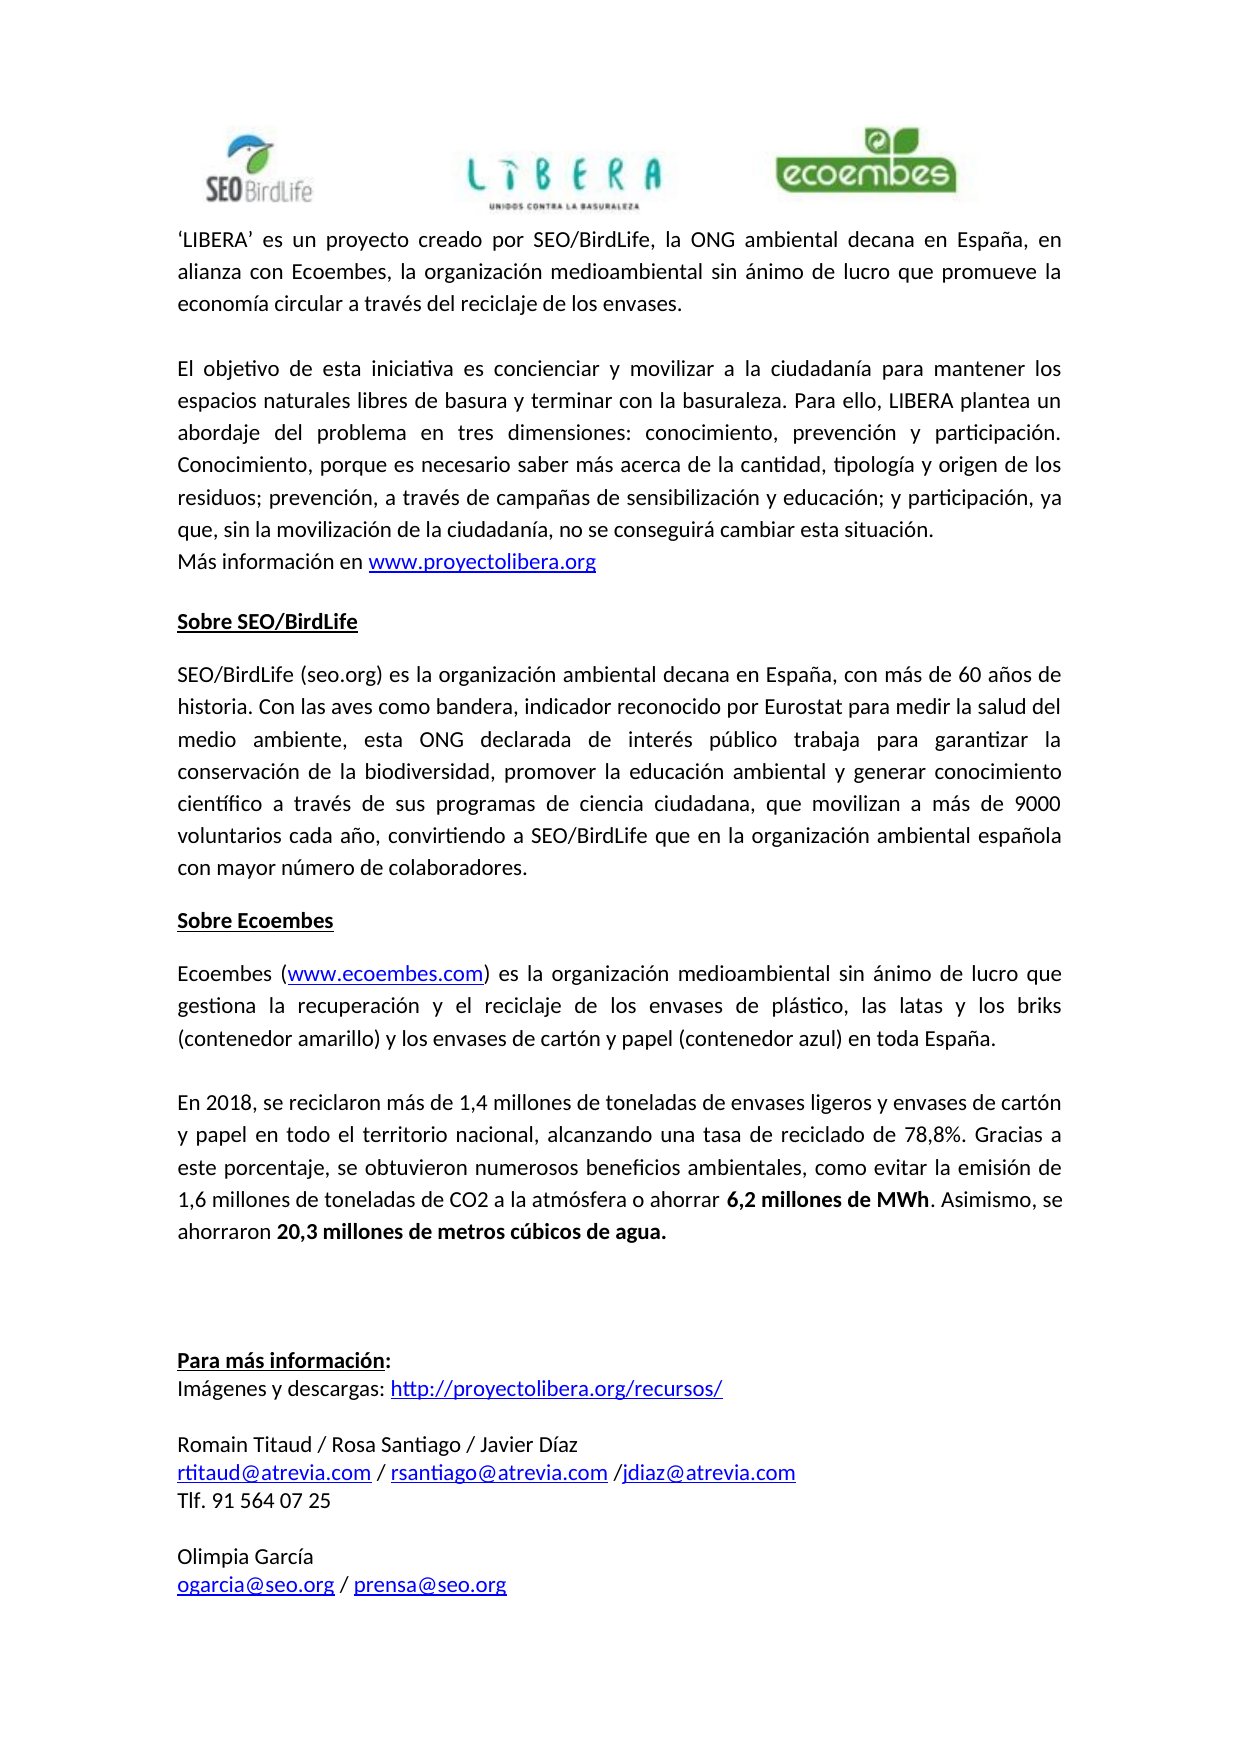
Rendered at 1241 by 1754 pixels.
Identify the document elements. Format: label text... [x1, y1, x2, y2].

text Tlf. 91 564 07 25 [177, 1486, 1063, 1514]
text Romain Titaud / Rosa Santiago / Javier Díaz [177, 1430, 1063, 1458]
text Ecoembes (www.ecoembes.com) es la organización medioambiental sin ánimo de lucro que gestiona la recuperación y el reciclaje de los envases de plástico, las latas y los briks (contenedor amarillo) y los envases de cartón y papel (contenedor azul) en toda España. [177, 959, 1063, 1052]
picture [177, 101, 999, 226]
text ‘LIBERA’ es un proyecto creado por SEO/BirdLife, la ONG ambiental decana en España, en alianza con Ecoembes, la organización medioambiental sin ánimo de lucro que promueve la economía circular a través del reciclaje de los envases. [177, 225, 1063, 318]
text SEO/BirdLife (seo.org) es la organización ambiental decana en España, con más de 60 años de historia. Con las aves como bandera, indicador reconocido por Eurostat para medir la salud del medio ambiente, esta ONG declarada de interés público trabaja para garantizar la conservación de la biodiversidad, promover la educación ambiental y generar conocimiento científico a través de sus programas de ciencia ciudadana, que movilizan a más de 9000 voluntarios cada año, convirtiendo a SEO/BirdLife que en la organización ambiental española con mayor número de colaboradores. [177, 660, 1063, 881]
text Sobre SEO/BirdLife [177, 607, 1063, 635]
text Sobre Ecoembes [177, 906, 1063, 934]
text El objetivo de esta iniciativa es concienciar y movilizar a la ciudadanía para mantener los espacios naturales libres de basura y terminar con la basuraleza. Para ello, LIBERA plantea un abordaje del problema en tres dimensiones: conocimiento, prevención y participación. Conocimiento, porque es necesario saber más acerca de la cantidad, tipología y origen de los residuos; prevención, a través de campañas de sensibilización y educación; y participación, ya que, sin la movilización de la ciudadanía, no se conseguirá cambiar esta situación. [177, 354, 1063, 543]
text En 2018, se reciclaron más de 1,4 millones de toneladas de envases ligeros y envases de cartón y papel en todo el territorio nacional, alcanzando una tasa de reciclado de 78,8%. Gracias a este porcentaje, se obtuvieron numerosos beneficios ambientales, como evitar la emisión de 1,6 millones de toneladas de CO2 a la atmósfera o ahorrar 6,2 millones de MWh. Asimismo, se ahorraron 20,3 millones de metros cúbicos de agua. [177, 1088, 1063, 1245]
text Olimpia García [177, 1542, 1063, 1570]
text Imágenes y descargas: http://proyectolibera.org/recursos/ [177, 1374, 1063, 1402]
text Más información en www.proyectolibera.org [177, 547, 1063, 575]
text ogarcia@seo.org / prensa@seo.org [177, 1570, 1063, 1598]
text Para más información: [177, 1346, 1063, 1374]
text rtitaud@atrevia.com / rsantiago@atrevia.com /jdiaz@atrevia.com [177, 1458, 1063, 1486]
